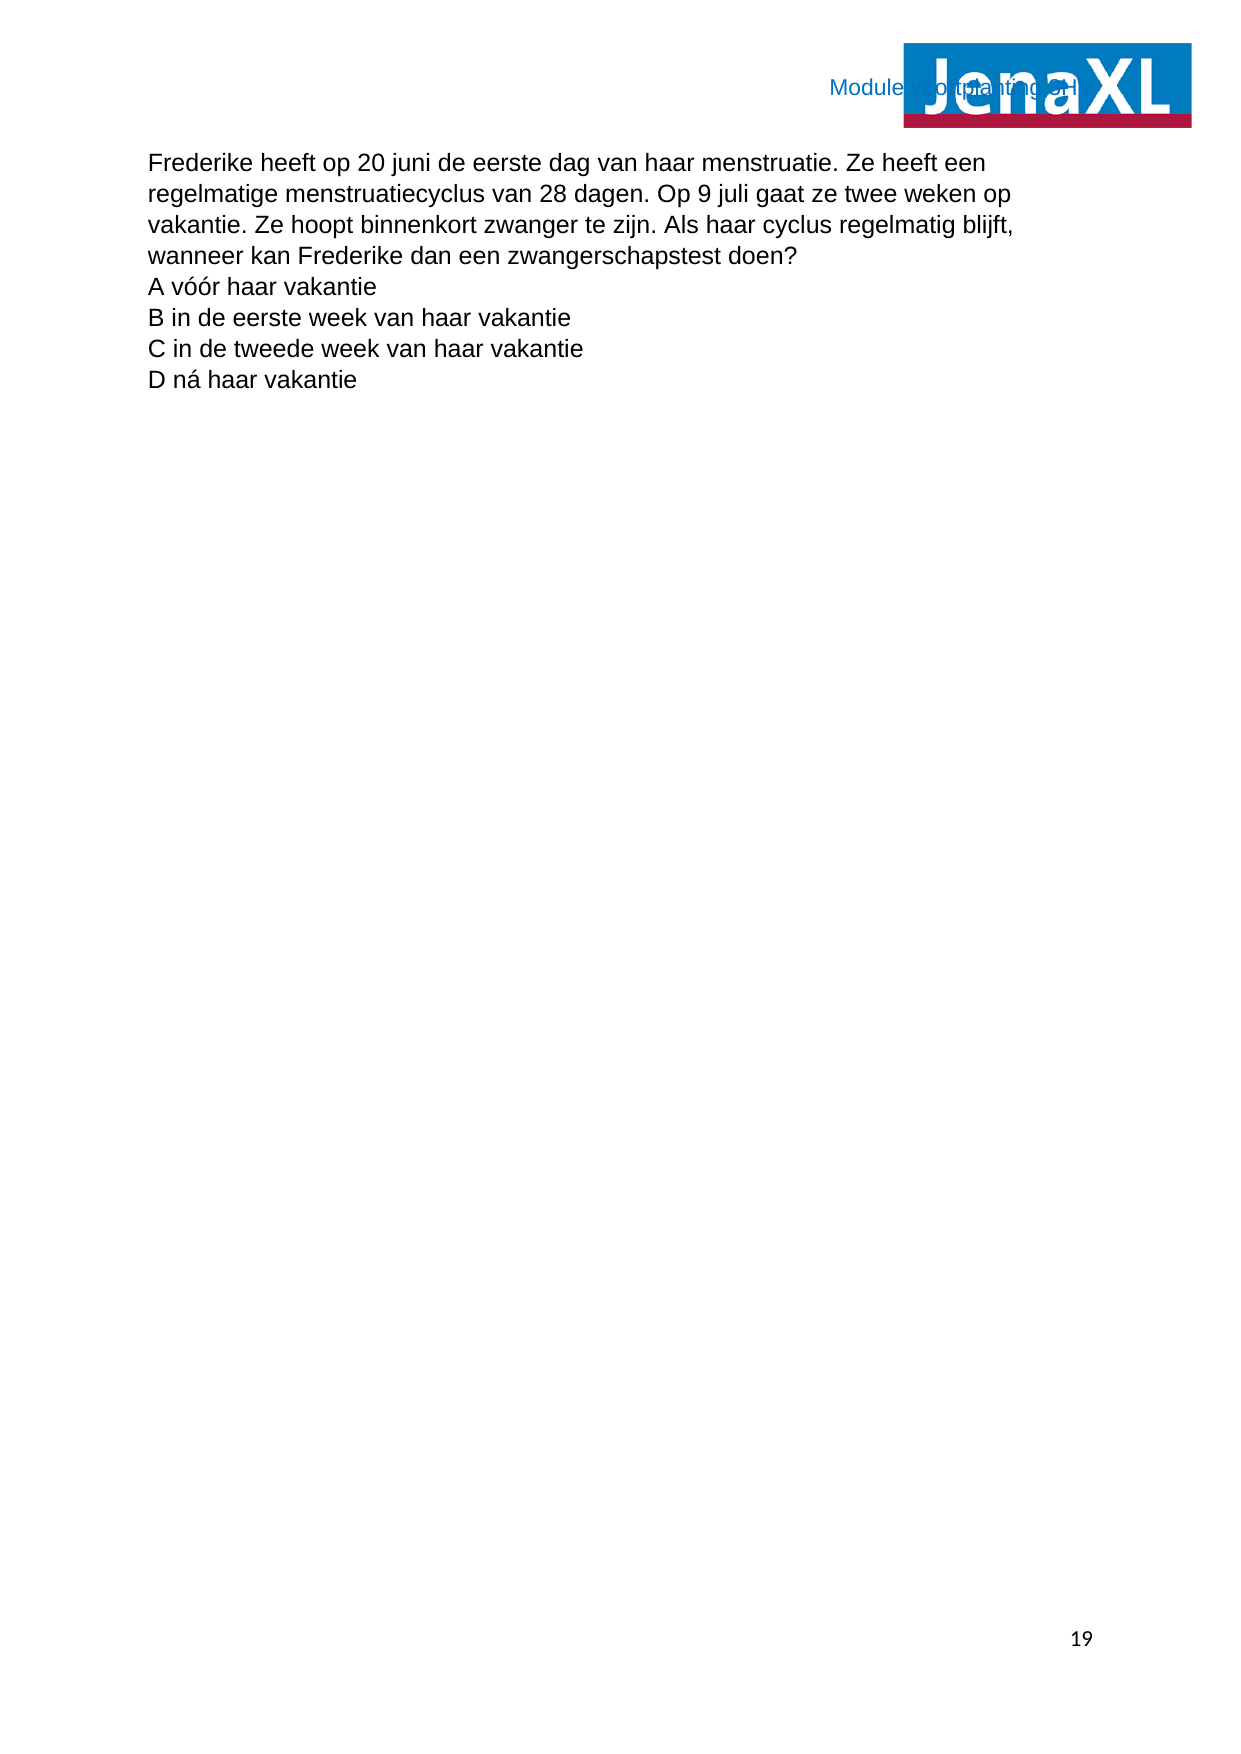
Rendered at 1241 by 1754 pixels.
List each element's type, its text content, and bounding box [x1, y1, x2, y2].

text Frederike heeft op 20 juni de eerste dag van haar menstruatie. Ze heeft een regelmatige menstruatiecyclus van 28 dagen. Op 9 juli gaat ze twee weken op vakantie. Ze hoopt binnenkort zwanger te zijn. Als haar cyclus regelmatig blijft, wanneer kan Frederike dan een zwangerschapstest doen? A vóór haar vakantie B in de eerste week van haar vakantie C in de tweede week van haar vakantie D ná haar vakantie [148, 148, 1093, 394]
picture [903, 43, 1192, 128]
